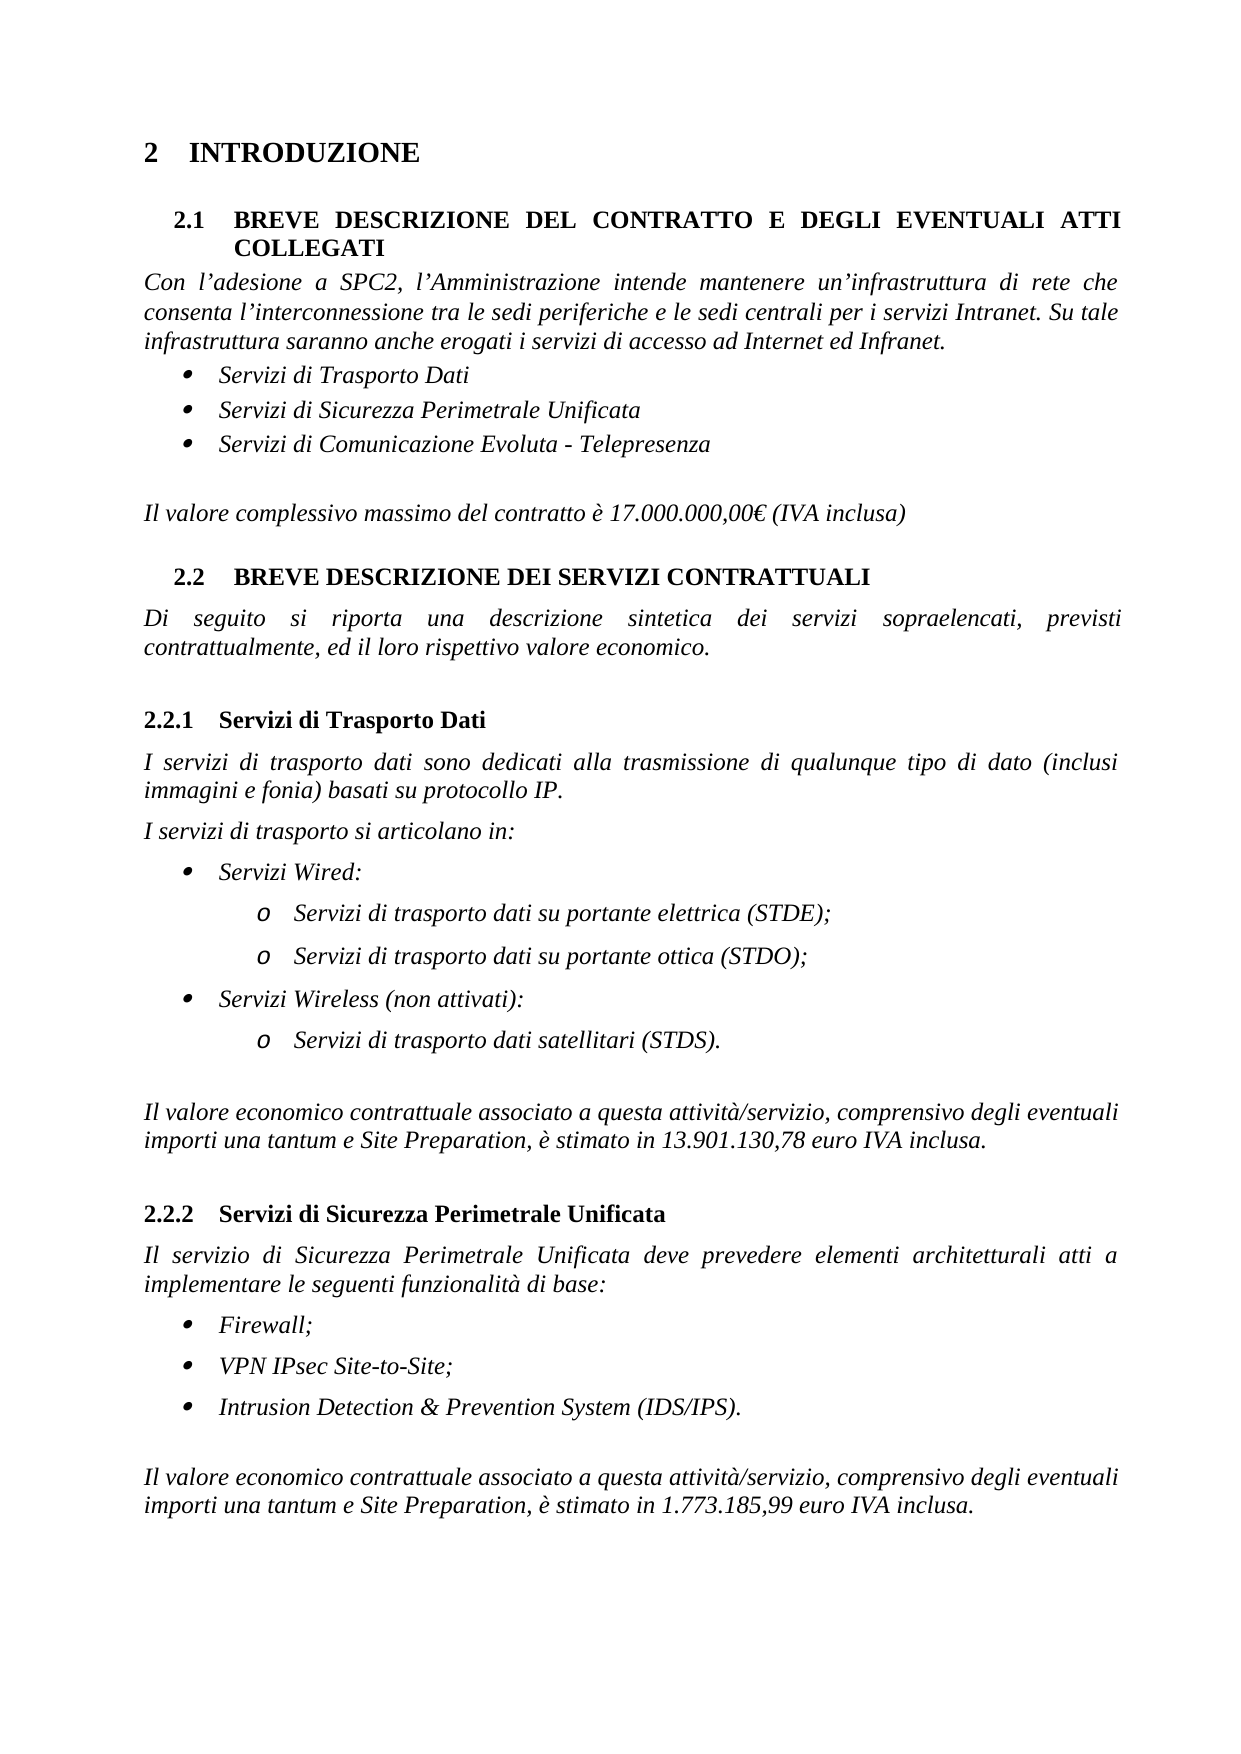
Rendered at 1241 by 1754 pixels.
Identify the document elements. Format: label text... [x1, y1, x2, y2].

subtitle BREVE DESCRIZIONE DEI SERVIZI CONTRATTUALI [173, 562, 1122, 591]
text Il valore economico contrattuale associato a questa attività/servizio, comprensivo degli eventuali importi una tantum e Site Preparation, è stimato in 13.901.130,78 euro IVA inclusa. [144, 1097, 1122, 1154]
list VPN IPsec Site-to-Site; [181, 1351, 1122, 1380]
list Servizi di Comunicazione Evoluta - Telepresenza [181, 429, 1122, 458]
text I servizi di trasporto si articolano in: [144, 816, 1122, 845]
subtitle INTRODUZIONE [144, 135, 1122, 169]
list Servizi di trasporto dati su portante elettrica (STDE); [256, 898, 1122, 929]
list Intrusion Detection & Prevention System (IDS/IPS). [181, 1392, 1122, 1421]
subtitle Servizi di Trasporto Dati [144, 706, 1122, 734]
subtitle BREVE DESCRIZIONE DEL CONTRATTO E DEGLI EVENTUALI ATTI COLLEGATI [173, 205, 1122, 262]
list Servizi Wireless (non attivati): [181, 984, 1122, 1013]
text Il valore complessivo massimo del contratto è 17.000.000,00€ (IVA inclusa) [144, 498, 1122, 527]
text Con l’adesione a SPC2, l’Amministrazione intende mantenere un’infrastruttura di rete che consenta l’interconnessione tra le sedi periferiche e le sedi centrali per i servizi Intranet. Su tale infrastruttura saranno anche erogati i servizi di accesso ad Internet ed Infranet. [144, 267, 1122, 355]
list Servizi di Trasporto Dati [181, 361, 1122, 389]
text Il servizio di Sicurezza Perimetrale Unificata deve prevedere elementi architetturali atti a implementare le seguenti funzionalità di base: [144, 1240, 1122, 1298]
list Servizi di Sicurezza Perimetrale Unificata [181, 395, 1122, 424]
list Servizi Wired: [181, 857, 1122, 886]
list Servizi di trasporto dati satellitari (STDS). [256, 1025, 1122, 1056]
text Il valore economico contrattuale associato a questa attività/servizio, comprensivo degli eventuali importi una tantum e Site Preparation, è stimato in 1.773.185,99 euro IVA inclusa. [144, 1462, 1122, 1519]
subtitle Servizi di Sicurezza Perimetrale Unificata [144, 1199, 1122, 1228]
text I servizi di trasporto dati sono dedicati alla trasmissione di qualunque tipo di dato (inclusi immagini e fonia) basati su protocollo IP. [144, 747, 1122, 804]
list Firewall; [181, 1310, 1122, 1339]
list Servizi di trasporto dati su portante ottica (STDO); [256, 941, 1122, 972]
text Di seguito si riporta una descrizione sintetica dei servizi sopraelencati, previsti contrattualmente, ed il loro rispettivo valore economico. [144, 603, 1122, 661]
